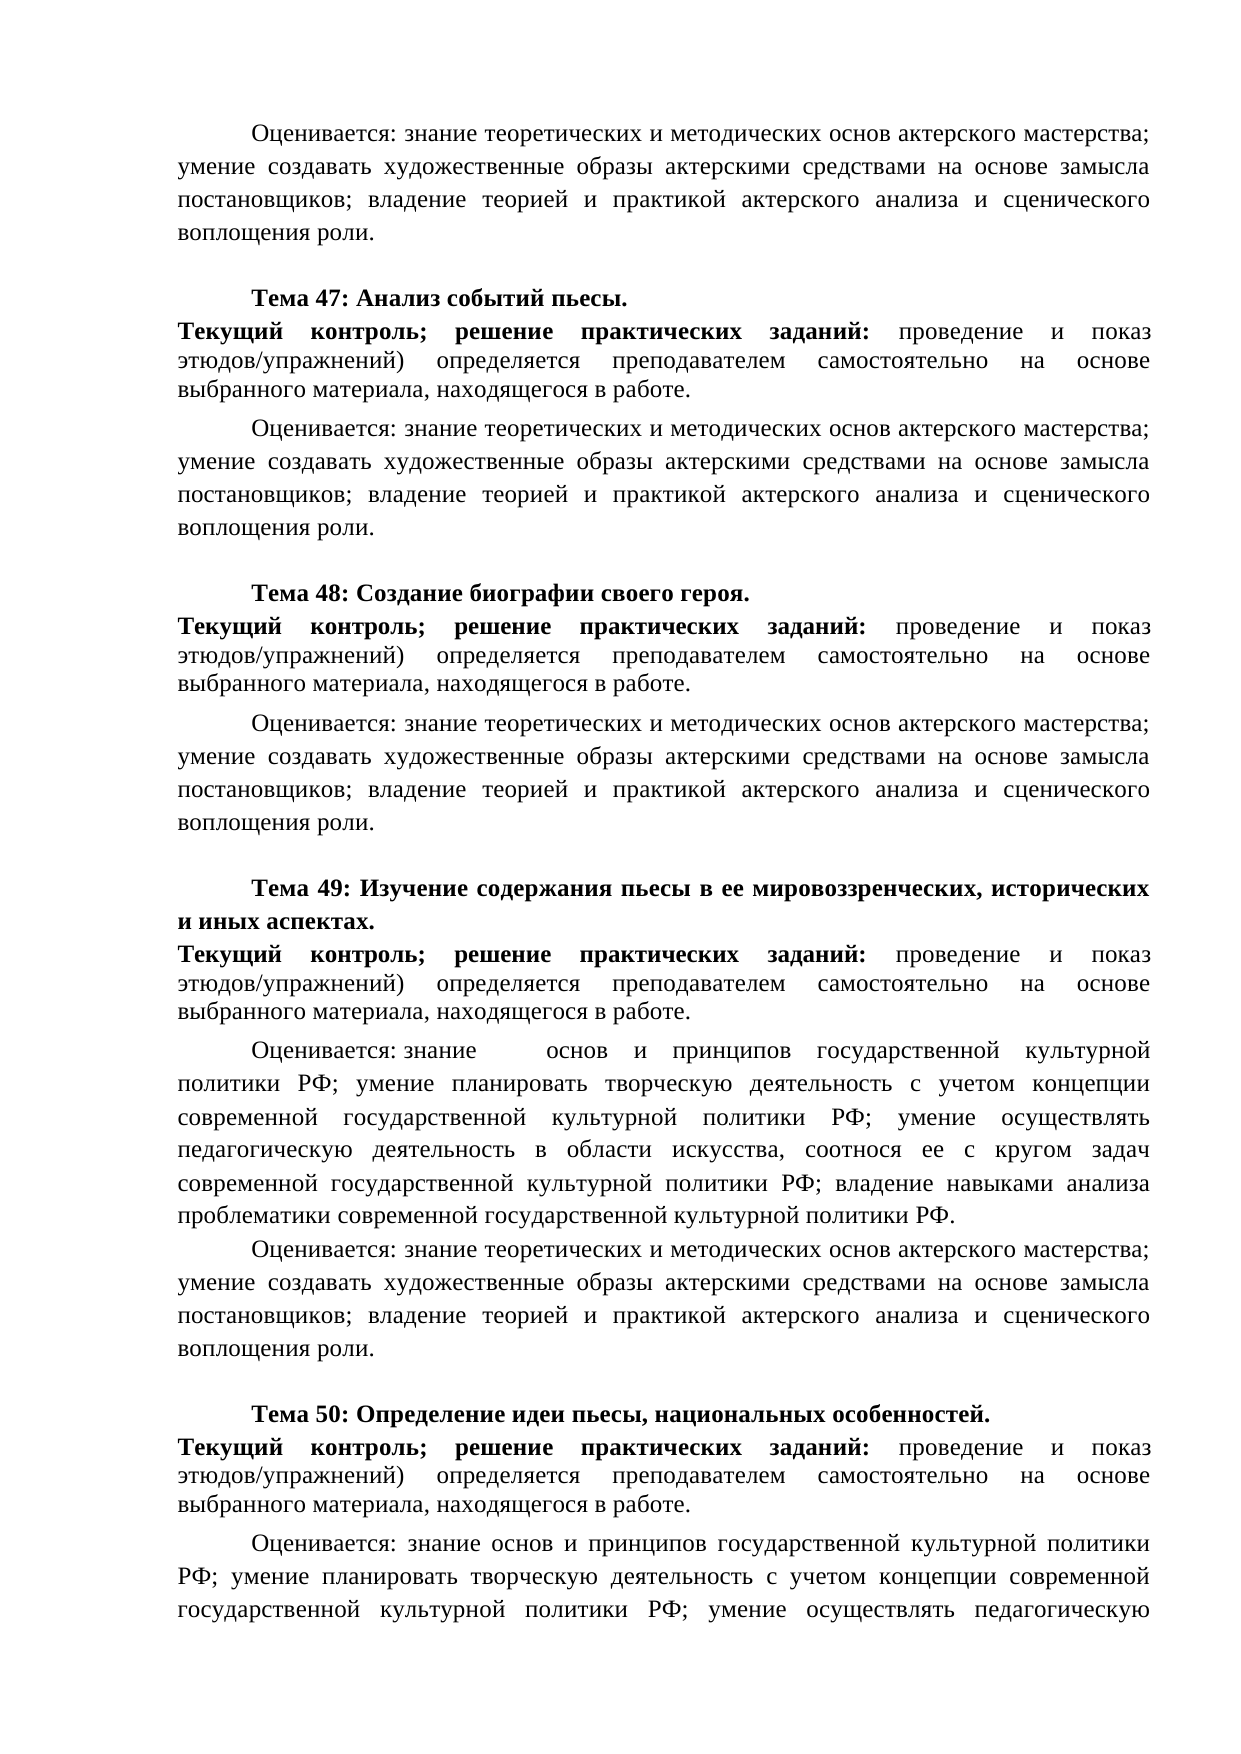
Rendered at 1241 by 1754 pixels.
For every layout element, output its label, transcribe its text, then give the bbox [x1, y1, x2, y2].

text Тема 48: Создание биографии своего героя. [177, 578, 1152, 607]
text Текущий контроль; решение практических заданий: проведение и показ этюдов/упражнений) определяется преподавателем самостоятельно на основе выбранного материала, находящегося в работе. [177, 316, 1152, 402]
text Текущий контроль; решение практических заданий: проведение и показ этюдов/упражнений) определяется преподавателем самостоятельно на основе выбранного материала, находящегося в работе. [177, 939, 1152, 1025]
text Текущий контроль; решение практических заданий: проведение и показ этюдов/упражнений) определяется преподавателем самостоятельно на основе выбранного материала, находящегося в работе. [177, 611, 1152, 697]
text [177, 1528, 1152, 1623]
text Тема 49: Изучение содержания пьесы в ее мировоззренческих, исторических и иных аспектах. [177, 873, 1152, 934]
text Текущий контроль; решение практических заданий: проведение и показ этюдов/упражнений) определяется преподавателем самостоятельно на основе выбранного материала, находящегося в работе. [177, 1432, 1152, 1518]
text Тема 47: Анализ событий пьесы. [177, 283, 1152, 312]
text Тема 50: Определение идеи пьесы, национальных особенностей. [177, 1399, 1152, 1427]
